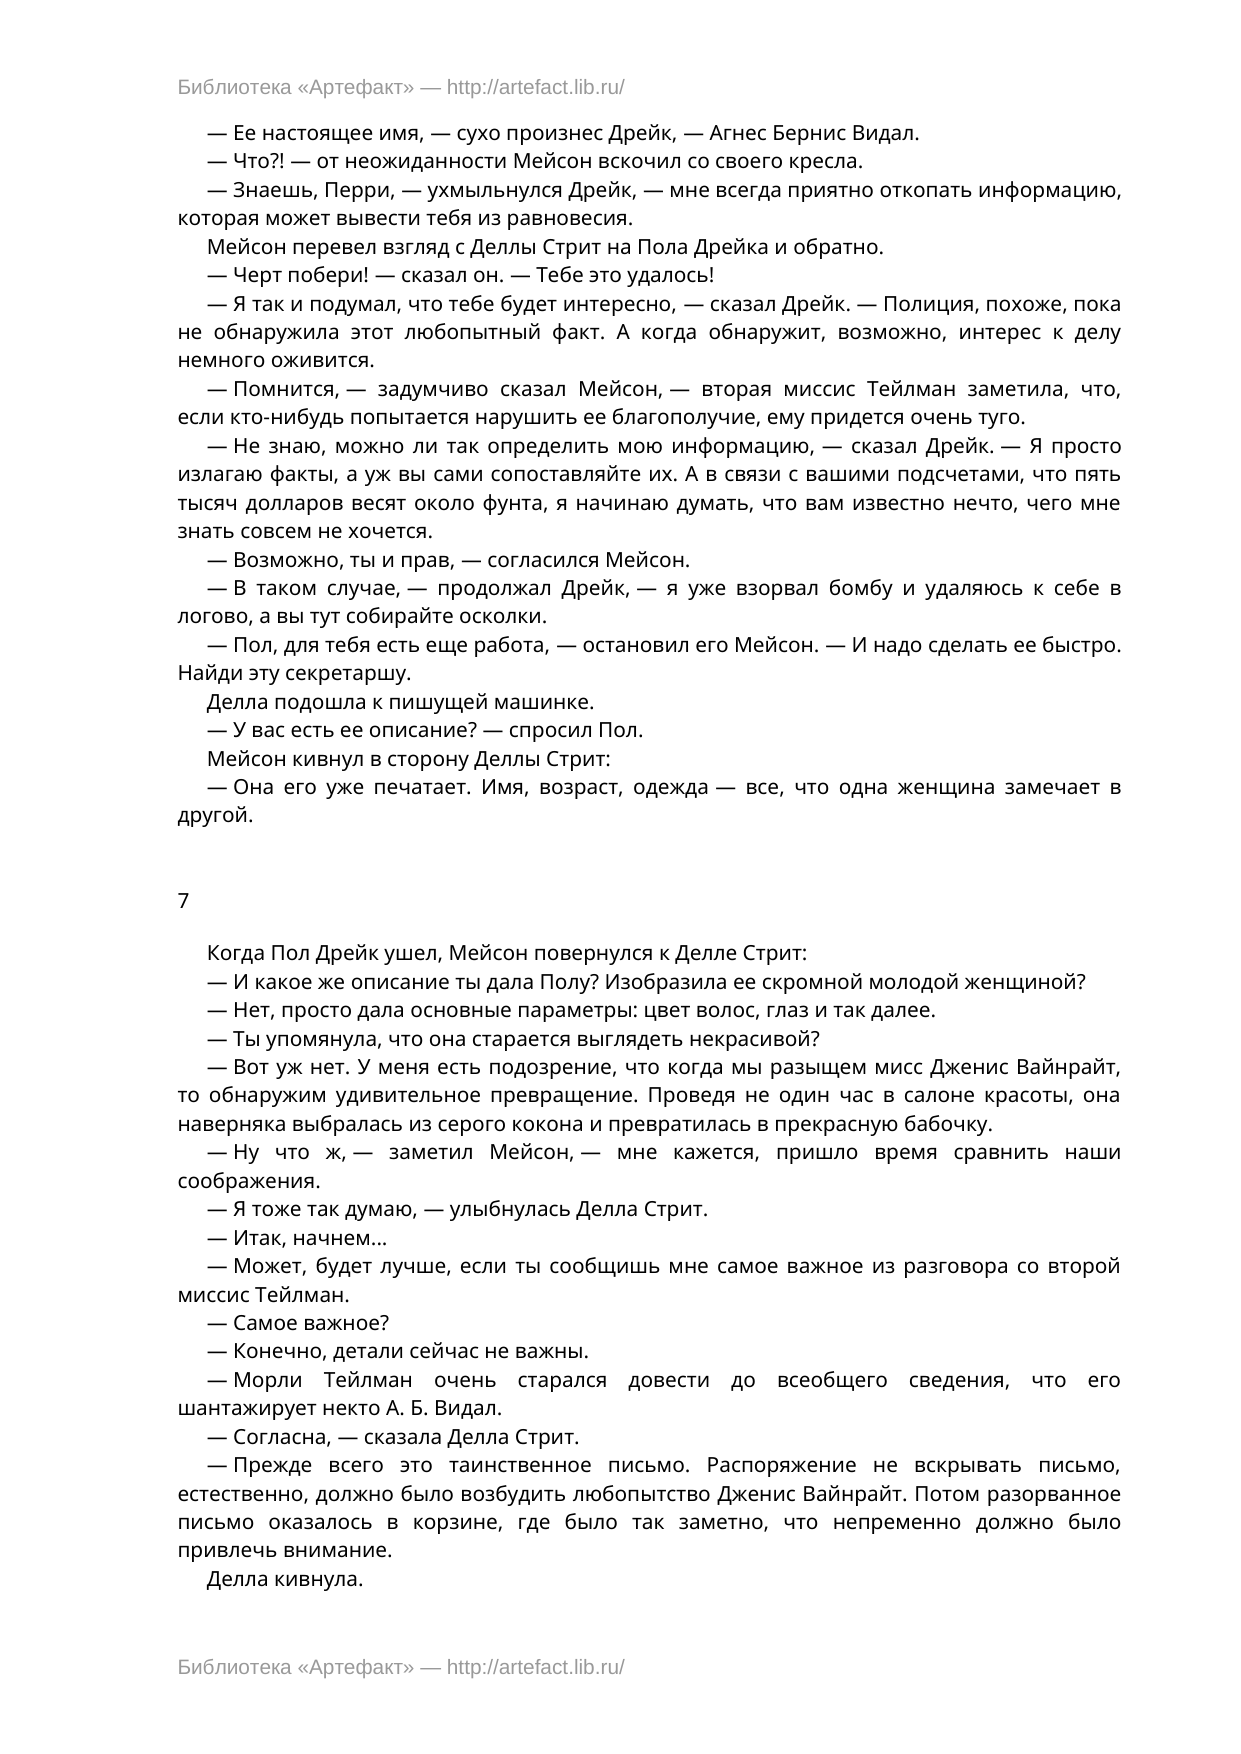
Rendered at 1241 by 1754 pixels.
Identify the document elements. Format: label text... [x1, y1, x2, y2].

text — Вот уж нет. У меня есть подозрение, что когда мы разыщем мисс Дженис Вайнрайт, то обнаружим удивительное превращение. Проведя не один час в салоне красоты, она наверняка выбралась из серого кокона и превратилась в прекрасную бабочку. [177, 1052, 1122, 1137]
text — Не знаю, можно ли так определить мою информацию, — сказал Дрейк. — Я просто излагаю факты, а уж вы сами сопоставляйте их. А в связи с вашими подсчетами, что пять тысяч долларов весят около фунта, я начинаю думать, что вам известно нечто, чего мне знать совсем не хочется. [177, 431, 1122, 545]
text — И какое же описание ты дала Полу? Изобразила ее скромной молодой женщиной? [177, 967, 1122, 995]
text — Черт побери! — сказал он. — Тебе это удалось! [177, 260, 1122, 289]
text Когда Пол Дрейк ушел, Мейсон повернулся к Делле Стрит: [177, 938, 1122, 967]
text 7 [177, 829, 1122, 938]
text — Конечно, детали сейчас не важны. [177, 1337, 1122, 1365]
text — Ее настоящее имя, — сухо произнес Дрейк, — Агнес Бернис Видал. [177, 118, 1122, 147]
text — Что?! — от неожиданности Мейсон вскочил со своего кресла. [177, 147, 1122, 175]
text — Прежде всего это таинственное письмо. Распоряжение не вскрывать письмо, естественно, должно было возбудить любопытство Дженис Вайнрайт. Потом разорванное письмо оказалось в корзине, где было так заметно, что непременно должно было привлечь внимание. [177, 1450, 1122, 1564]
text — Может, будет лучше, если ты сообщишь мне самое важное из разговора со второй миссис Тейлман. [177, 1251, 1122, 1308]
text — Морли Тейлман очень старался довести до всеобщего сведения, что его шантажирует некто А. Б. Видал. [177, 1365, 1122, 1422]
text — В таком случае, — продолжал Дрейк, — я уже взорвал бомбу и удаляюсь к себе в логово, а вы тут собирайте осколки. [177, 573, 1122, 630]
text Делла подошла к пишущей машинке. [177, 687, 1122, 715]
text — Знаешь, Перри, — ухмыльнулся Дрейк, — мне всегда приятно откопать информацию, которая может вывести тебя из равновесия. [177, 175, 1122, 232]
text — Помнится, — задумчиво сказал Мейсон, — вторая миссис Тейлман заметила, что, если кто-нибудь попытается нарушить ее благополучие, ему придется очень туго. [177, 374, 1122, 431]
text — Ты упомянула, что она старается выглядеть некрасивой? [177, 1024, 1122, 1052]
text — Пол, для тебя есть еще работа, — остановил его Мейсон. — И надо сделать ее быстро. Найди эту секретаршу. [177, 630, 1122, 687]
text Делла кивнула. [177, 1564, 1122, 1592]
text — Возможно, ты и прав, — согласился Мейсон. [177, 545, 1122, 573]
text — Я тоже так думаю, — улыбнулась Делла Стрит. [177, 1194, 1122, 1223]
text — Самое важное? [177, 1308, 1122, 1337]
text — Она его уже печатает. Имя, возраст, одежда — все, что одна женщина замечает в другой. [177, 772, 1122, 829]
text Мейсон кивнул в сторону Деллы Стрит: [177, 744, 1122, 772]
text — Нет, просто дала основные параметры: цвет волос, глаз и так далее. [177, 995, 1122, 1024]
text — У вас есть ее описание? — спросил Пол. [177, 715, 1122, 744]
text — Ну что ж, — заметил Мейсон, — мне кажется, пришло время сравнить наши соображения. [177, 1137, 1122, 1194]
text Мейсон перевел взгляд с Деллы Стрит на Пола Дрейка и обратно. [177, 232, 1122, 260]
text — Согласна, — сказала Делла Стрит. [177, 1422, 1122, 1450]
text — Я так и подумал, что тебе будет интересно, — сказал Дрейк. — Полиция, похоже, пока не обнаружила этот любопытный факт. А когда обнаружит, возможно, интерес к делу немного оживится. [177, 289, 1122, 374]
text — Итак, начнем... [177, 1223, 1122, 1251]
